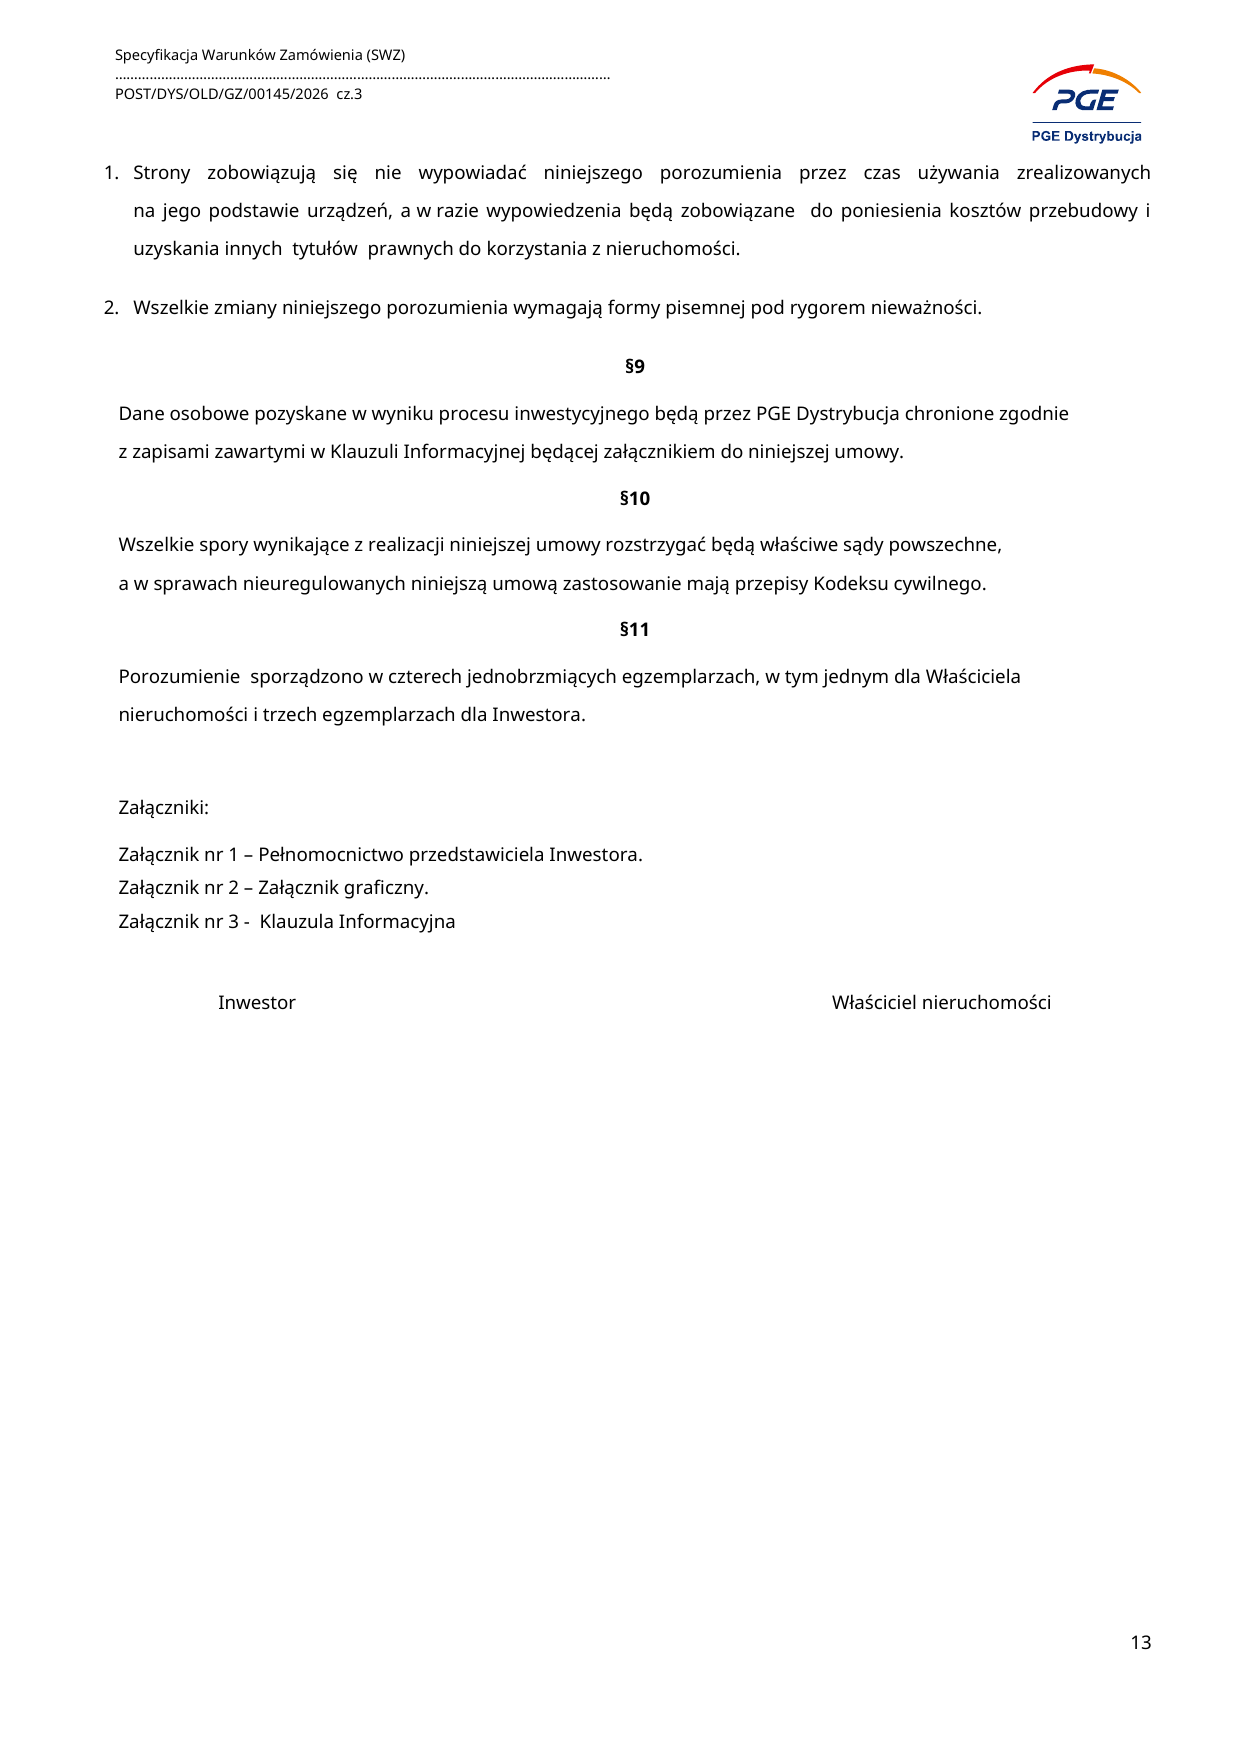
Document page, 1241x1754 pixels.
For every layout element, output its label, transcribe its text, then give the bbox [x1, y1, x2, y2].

text Inwestor Właściciel nieruchomości [118, 989, 1152, 1014]
text §11 [118, 616, 1152, 642]
text §10 [118, 485, 1152, 511]
text Wszelkie spory wynikające z realizacji niniejszej umowy rozstrzygać będą właściwe sądy powszechne, a w sprawach nieuregulowanych niniejszą umową zastosowanie mają przepisy Kodeksu cywilnego. [118, 532, 1152, 595]
list Wszelkie zmiany niniejszego porozumienia wymagają formy pisemnej pod rygorem nieważności. [103, 294, 1152, 320]
text §9 [118, 354, 1152, 379]
text Załącznik nr 1 – Pełnomocnictwo przedstawiciela Inwestora. [118, 841, 1152, 866]
text Załącznik nr 3 - Klauzula Informacyjna [118, 908, 1152, 934]
text Porozumienie sporządzono w czterech jednobrzmiących egzemplarzach, w tym jednym dla Właściciela nieruchomości i trzech egzemplarzach dla Inwestora. [118, 663, 1152, 727]
text Dane osobowe pozyskane w wyniku procesu inwestycyjnego będą przez PGE Dystrybucja chronione zgodnie z zapisami zawartymi w Klauzuli Informacyjnej będącej załącznikiem do niniejszej umowy. [118, 400, 1152, 464]
text Załączniki: [118, 794, 1152, 820]
list Strony zobowiązują się nie wypowiadać niniejszego porozumienia przez czas używania zrealizowanych na jego podstawie urządzeń, a w razie wypowiedzenia będą zobowiązane do poniesienia kosztów przebudowy i uzyskania innych tytułów prawnych do korzystania z nieruchomości. [103, 159, 1152, 261]
text Załącznik nr 2 – Załącznik graficzny. [118, 875, 1152, 900]
